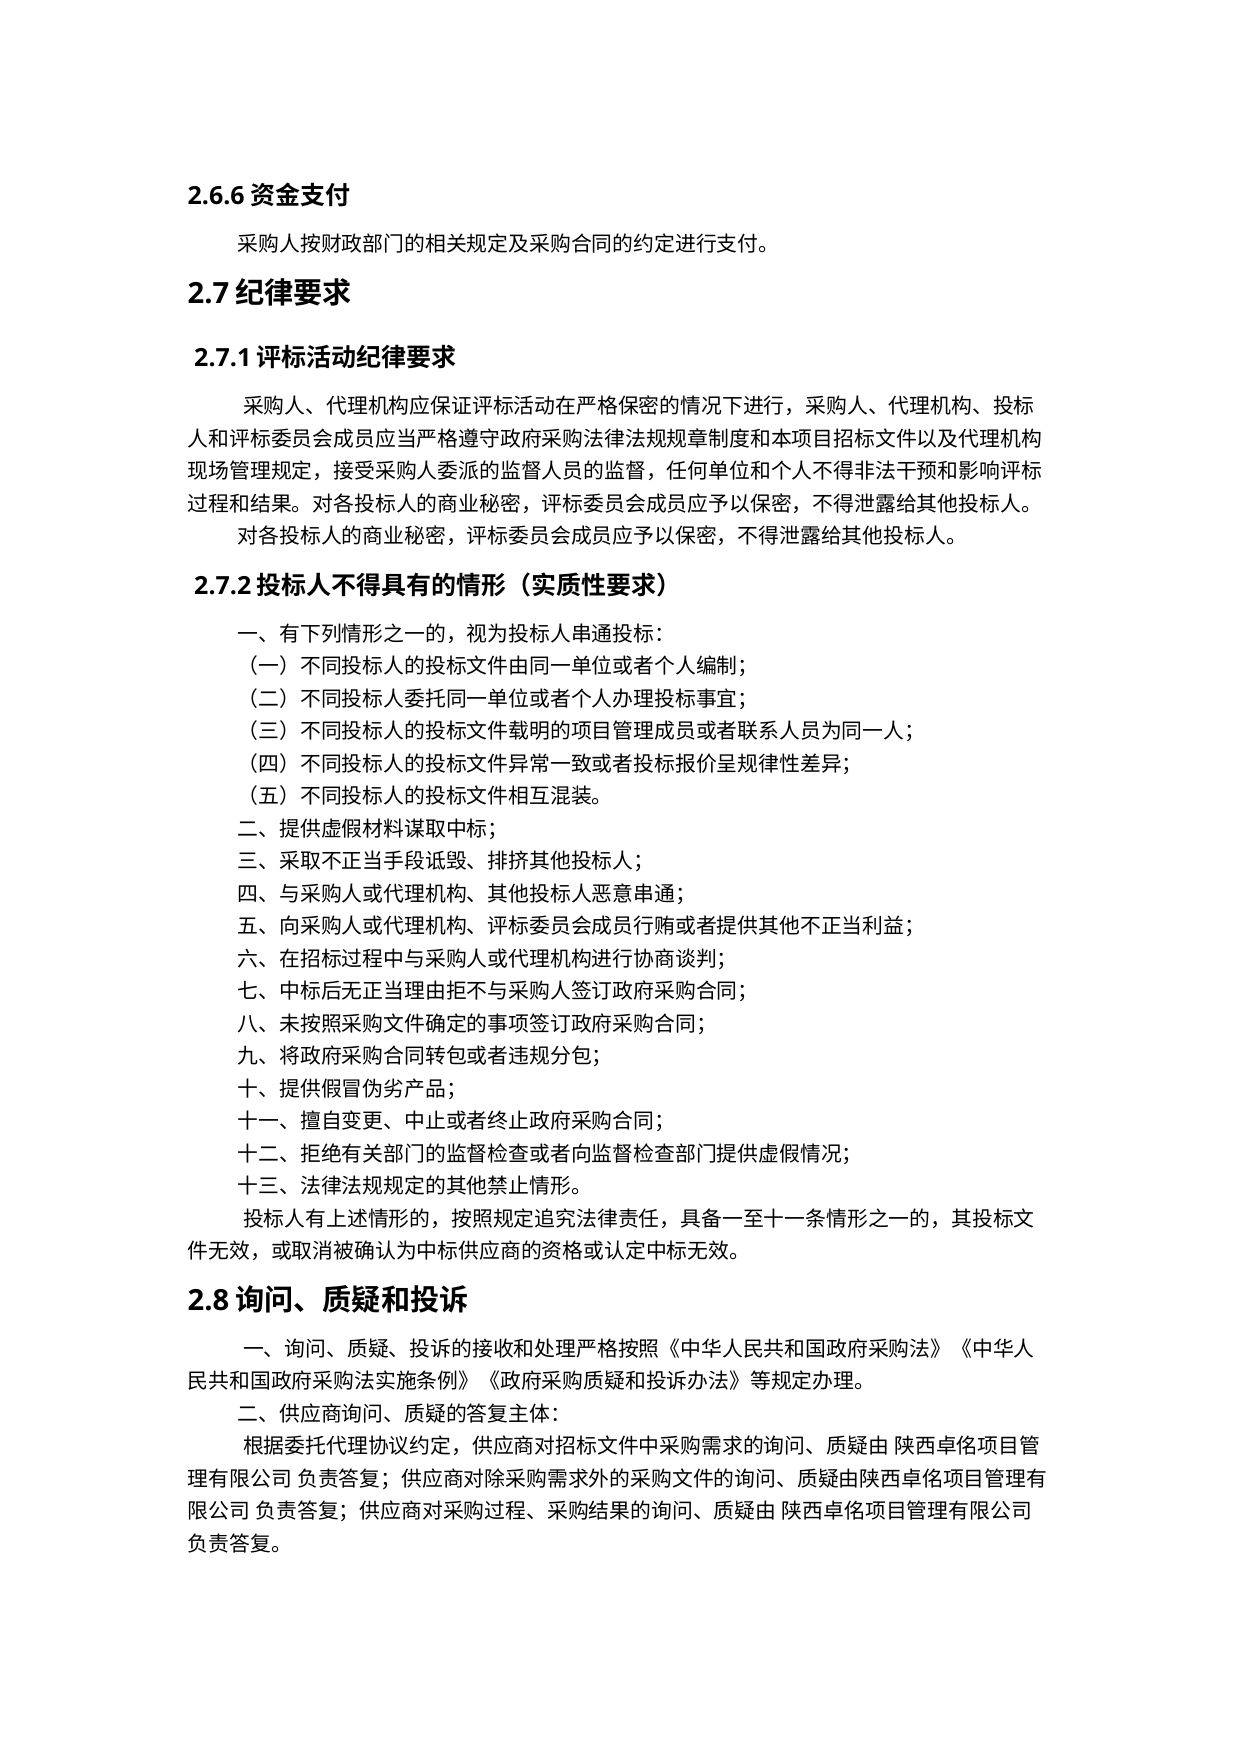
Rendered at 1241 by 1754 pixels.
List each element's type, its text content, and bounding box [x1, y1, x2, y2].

text 对各投标人的商业秘密，评标委员会成员应予以保密，不得泄露给其他投标人。 [187, 519, 1053, 552]
text 十、提供假冒伪劣产品； [187, 1072, 1053, 1104]
text 三、采取不正当手段诋毁、排挤其他投标人； [187, 844, 1053, 877]
text 十一、擅自变更、中止或者终止政府采购合同； [187, 1104, 1053, 1137]
text 一、有下列情形之一的，视为投标人串通投标： [187, 617, 1053, 649]
text 根据委托代理协议约定，供应商对招标文件中采购需求的询问、质疑由 陕西卓佲项目管理有限公司 负责答复；供应商对除采购需求外的采购文件的询问、质疑由陕西卓佲项目管理有限公司 负责答复；供应商对采购过程、采购结果的询问、质疑由 陕西卓佲项目管理有限公司 负责答复。 [187, 1429, 1053, 1559]
text 2.8询问、质疑和投诉 [187, 1267, 1053, 1332]
text （五）不同投标人的投标文件相互混装。 [187, 779, 1053, 812]
text （一）不同投标人的投标文件由同一单位或者个人编制； [187, 649, 1053, 682]
text 九、将政府采购合同转包或者违规分包； [187, 1039, 1053, 1072]
text 四、与采购人或代理机构、其他投标人恶意串通； [187, 877, 1053, 909]
text 2.7.2投标人不得具有的情形（实质性要求） [187, 552, 1053, 617]
text 六、在招标过程中与采购人或代理机构进行协商谈判； [187, 942, 1053, 974]
text 2.7.1评标活动纪律要求 [187, 324, 1053, 389]
text 二、提供虚假材料谋取中标； [187, 812, 1053, 844]
text 二、供应商询问、质疑的答复主体： [187, 1397, 1053, 1429]
text 2.7纪律要求 [187, 259, 1053, 324]
text 采购人、代理机构应保证评标活动在严格保密的情况下进行，采购人、代理机构、投标人和评标委员会成员应当严格遵守政府采购法律法规规章制度和本项目招标文件以及代理机构现场管理规定，接受采购人委派的监督人员的监督，任何单位和个人不得非法干预和影响评标过程和结果。对各投标人的商业秘密，评标委员会成员应予以保密，不得泄露给其他投标人。 [187, 389, 1053, 519]
text 采购人按财政部门的相关规定及采购合同的约定进行支付。 [187, 227, 1053, 259]
text 十二、拒绝有关部门的监督检查或者向监督检查部门提供虚假情况； [187, 1137, 1053, 1169]
text 投标人有上述情形的，按照规定追究法律责任，具备一至十一条情形之一的，其投标文件无效，或取消被确认为中标供应商的资格或认定中标无效。 [187, 1202, 1053, 1267]
text 七、中标后无正当理由拒不与采购人签订政府采购合同； [187, 974, 1053, 1007]
text 五、向采购人或代理机构、评标委员会成员行贿或者提供其他不正当利益； [187, 909, 1053, 942]
text （三）不同投标人的投标文件载明的项目管理成员或者联系人员为同一人； [187, 714, 1053, 747]
text （四）不同投标人的投标文件异常一致或者投标报价呈规律性差异； [187, 747, 1053, 779]
text 一、询问、质疑、投诉的接收和处理严格按照《中华人民共和国政府采购法》《中华人民共和国政府采购法实施条例》《政府采购质疑和投诉办法》等规定办理。 [187, 1332, 1053, 1397]
text 十三、法律法规规定的其他禁止情形。 [187, 1169, 1053, 1202]
text （二）不同投标人委托同一单位或者个人办理投标事宜； [187, 682, 1053, 714]
text 2.6.6资金支付 [187, 162, 1053, 227]
text 八、未按照采购文件确定的事项签订政府采购合同； [187, 1007, 1053, 1039]
